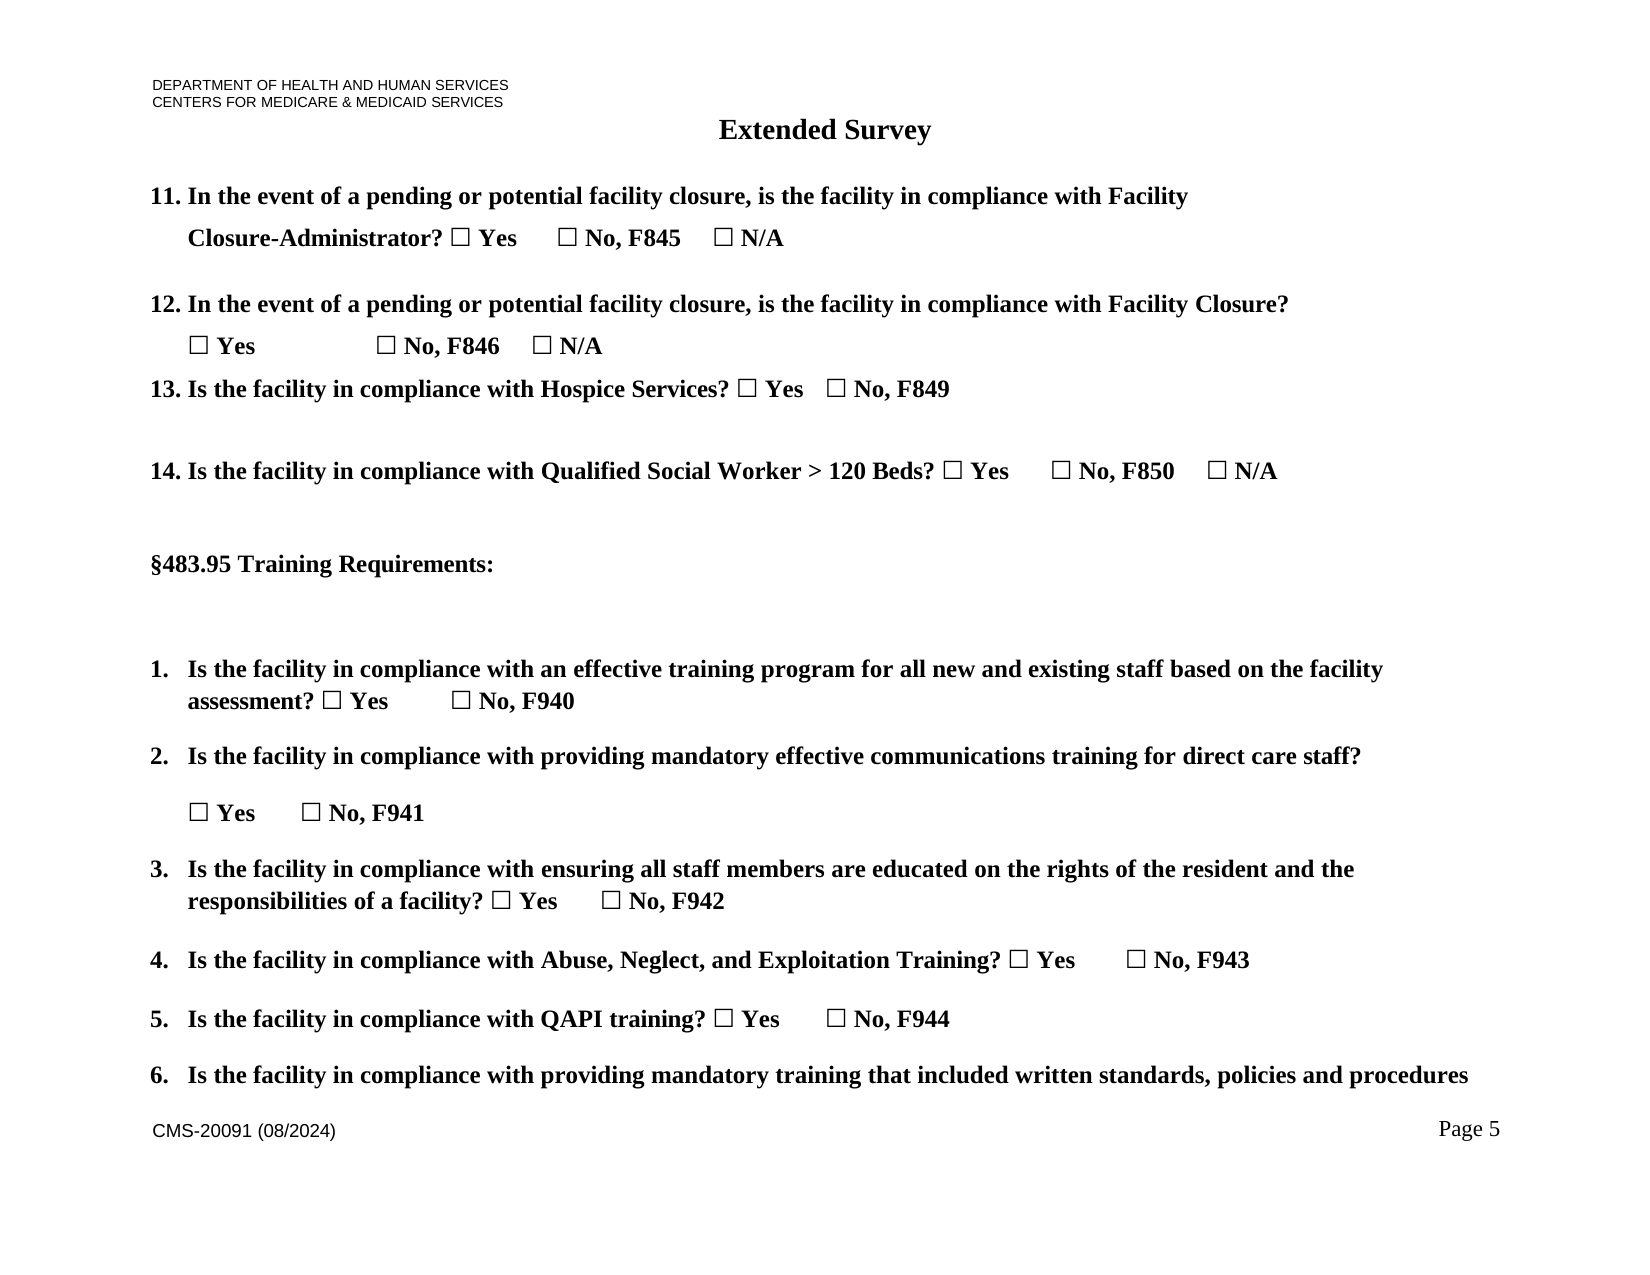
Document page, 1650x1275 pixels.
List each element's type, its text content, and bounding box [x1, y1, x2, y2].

text Closure-Administrator? Yes No, F845 N/A [150, 220, 1500, 254]
text §483.95 Training Requirements: [150, 549, 1500, 577]
list Is the facility in compliance with Abuse, Neglect, and Exploitation Training? Yes No, F943 [150, 942, 1500, 976]
text Yes No, F846 N/A [187, 328, 1500, 362]
list Is the facility in compliance with Hospice Services? Yes No, F849 [150, 371, 1500, 405]
list Is the facility in compliance with an effective training program for all new and existing staff based on the facility assessment? Yes No, F940 [150, 654, 1500, 717]
list In the event of a pending or potential facility closure, is the facility in compliance with Facility Closure? [150, 289, 1500, 318]
text Yes No, F941 [112, 795, 1500, 829]
list Is the facility in compliance with ensuring all staff members are educated on the rights of the resident and the responsibilities of a facility? Yes No, F942 [150, 854, 1500, 917]
list In the event of a pending or potential facility closure, is the facility in compliance with Facility [150, 182, 1500, 210]
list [150, 1060, 1500, 1088]
list Is the facility in compliance with Qualified Social Worker > 120 Beds? Yes No, F850 N/A [150, 453, 1500, 487]
list Is the facility in compliance with QAPI training? Yes No, F944 [150, 1001, 1500, 1035]
list Is the facility in compliance with providing mandatory effective communications training for direct care staff? [150, 741, 1500, 770]
